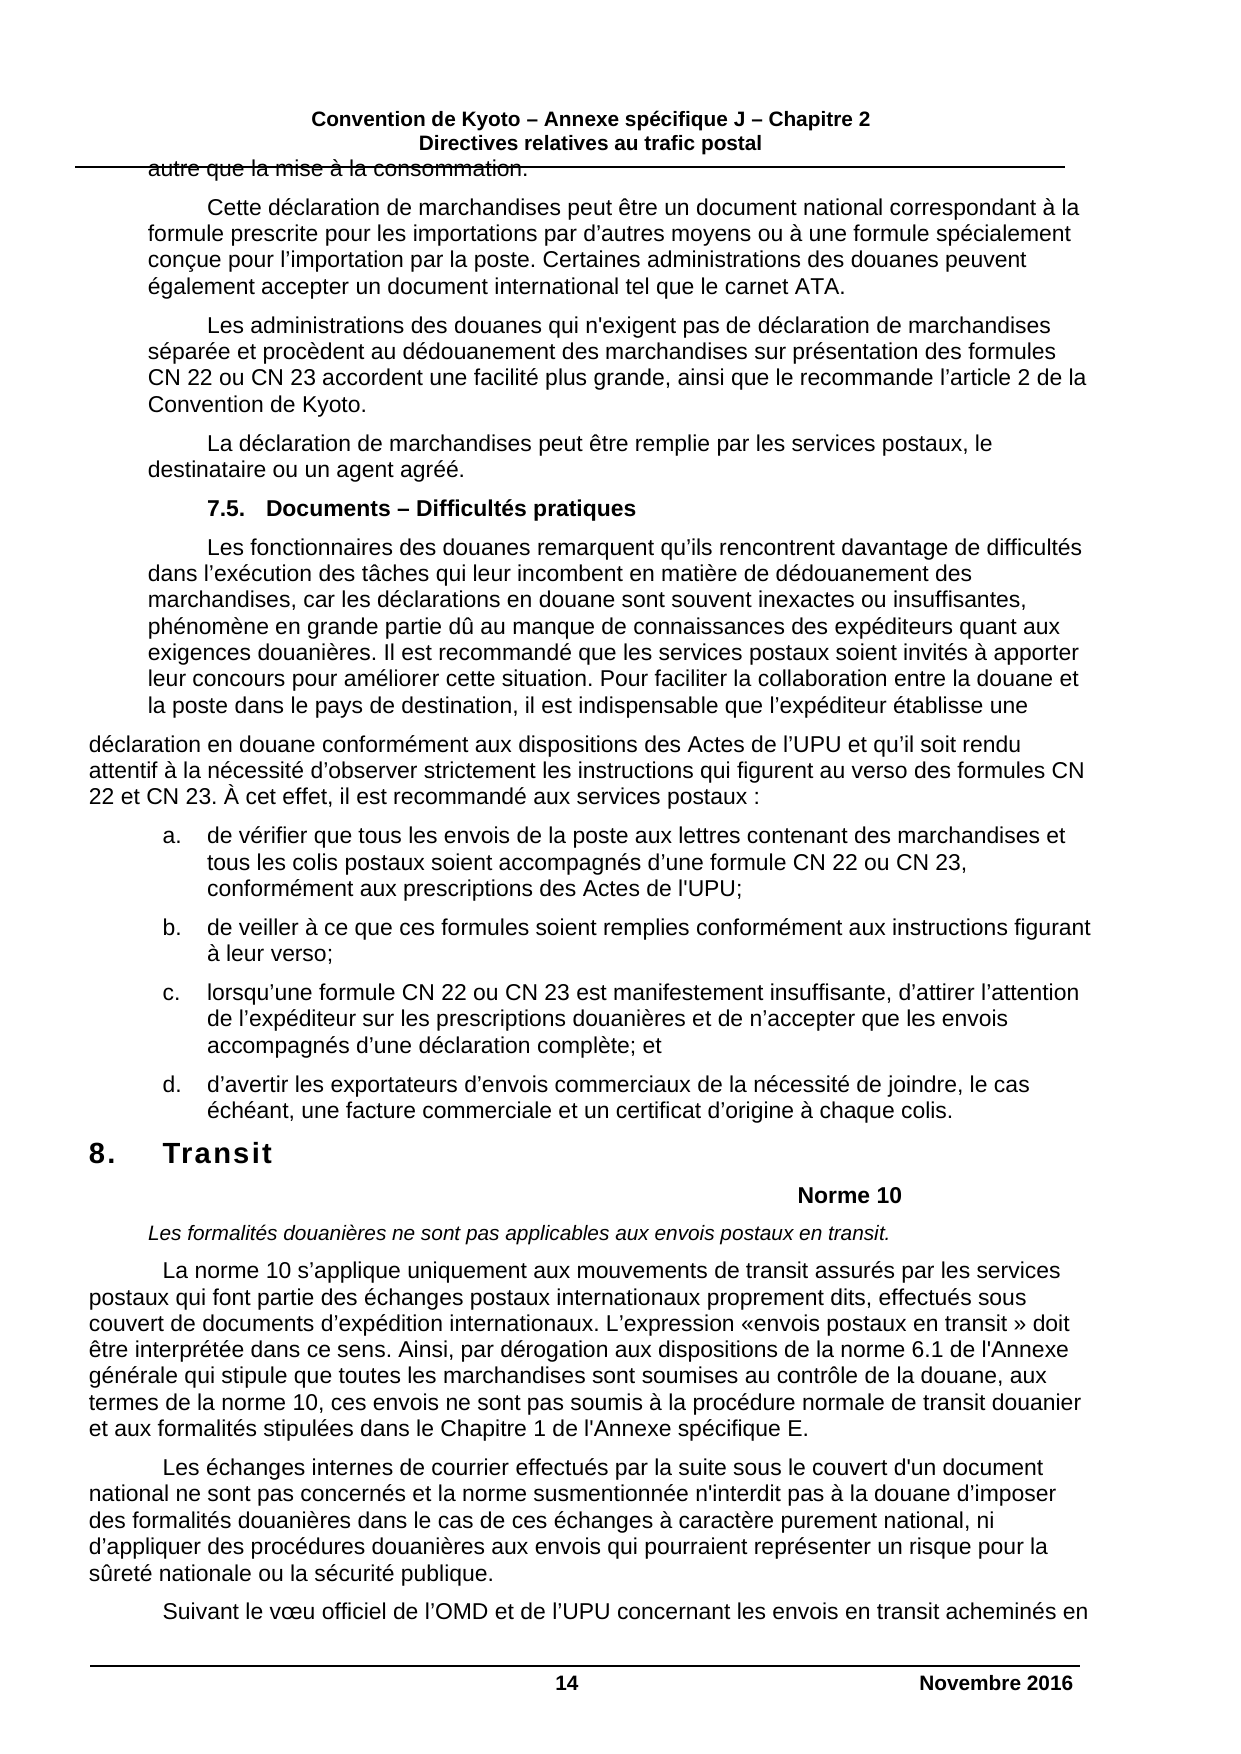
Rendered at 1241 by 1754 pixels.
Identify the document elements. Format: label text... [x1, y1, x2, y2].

text Les administrations des douanes qui n'exigent pas de déclaration de marchandises séparée et procèdent au dédouanement des marchandises sur présentation des formules CN 22 ou CN 23 accordent une facilité plus grande, ainsi que le recommande l’article 2 de la Convention de Kyoto. [148, 312, 1092, 417]
text déclaration en douane conformément aux dispositions des Actes de l’UPU et qu’il soit rendu attentif à la nécessité d’observer strictement les instructions qui figurent au verso des formules CN 22 et CN 23. À cet effet, il est recommandé aux services postaux : [89, 731, 1092, 810]
text a. de vérifier que tous les envois de la poste aux lettres contenant des marchandises et tous les colis postaux soient accompagnés d’une formule CN 22 ou CN 23, conformément aux prescriptions des Actes de l'UPU; [162, 822, 1092, 901]
text d. d’avertir les exportateurs d’envois commerciaux de la nécessité de joindre, le cas échéant, une facture commerciale et un certificat d’origine à chaque colis. [162, 1071, 1092, 1123]
text La déclaration de marchandises peut être remplie par les services postaux, le destinataire ou un agent agréé. [148, 429, 1092, 482]
text La norme 10 s’applique uniquement aux mouvements de transit assurés par les services postaux qui font partie des échanges postaux internationaux proprement dits, effectués sous couvert de documents d’expédition internationaux. L’expression «envois postaux en transit » doit être interprétée dans ce sens. Ainsi, par dérogation aux dispositions de la norme 6.1 de l'Annexe générale qui stipule que toutes les marchandises sont soumises au contrôle de la douane, aux termes de la norme 10, ces envois ne sont pas soumis à la procédure normale de transit douanier et aux formalités stipulées dans le Chapitre 1 de l'Annexe spécifique E. [89, 1257, 1092, 1442]
text Les formalités douanières ne sont pas applicables aux envois postaux en transit. [89, 1221, 1092, 1244]
subtitle 8. Transit [89, 1136, 1092, 1169]
text Norme 10 [89, 1182, 1092, 1208]
text Les fonctionnaires des douanes remarquent qu’ils rencontrent davantage de difficultés dans l’exécution des tâches qui leur incombent en matière de dédouanement des marchandises, car les déclarations en douane sont souvent inexactes ou insuffisantes, phénomène en grande partie dû au manque de connaissances des expéditeurs quant aux exigences douanières. Il est recommandé que les services postaux soient invités à apporter leur concours pour améliorer cette situation. Pour faciliter la collaboration entre la douane et la poste dans le pays de destination, il est indispensable que l’expéditeur établisse une [148, 534, 1092, 718]
subtitle 7.5. Documents – Difficultés pratiques [148, 495, 1092, 521]
text Cette déclaration de marchandises peut être un document national correspondant à la formule prescrite pour les importations par d’autres moyens ou à une formule spécialement conçue pour l’importation par la poste. Certaines administrations des douanes peuvent également accepter un document international tel que le carnet ATA. [148, 194, 1092, 299]
text Les échanges internes de courrier effectués par la suite sous le couvert d'un document national ne sont pas concernés et la norme susmentionnée n'interdit pas à la douane d’imposer des formalités douanières dans le cas de ces échanges à caractère purement national, ni d’appliquer des procédures douanières aux envois qui pourraient représenter un risque pour la sûreté nationale ou la sécurité publique. [89, 1454, 1092, 1586]
text  des marchandises importées destinées à être placées sous un régime douanier autre que la mise à la consommation. [148, 155, 1092, 181]
text c. lorsqu’une formule CN 22 ou CN 23 est manifestement insuffisante, d’attirer l’attention de l’expéditeur sur les prescriptions douanières et de n’accepter que les envois accompagnés d’une déclaration complète; et [162, 979, 1092, 1058]
text b. de veiller à ce que ces formules soient remplies conformément aux instructions figurant à leur verso; [162, 914, 1092, 966]
